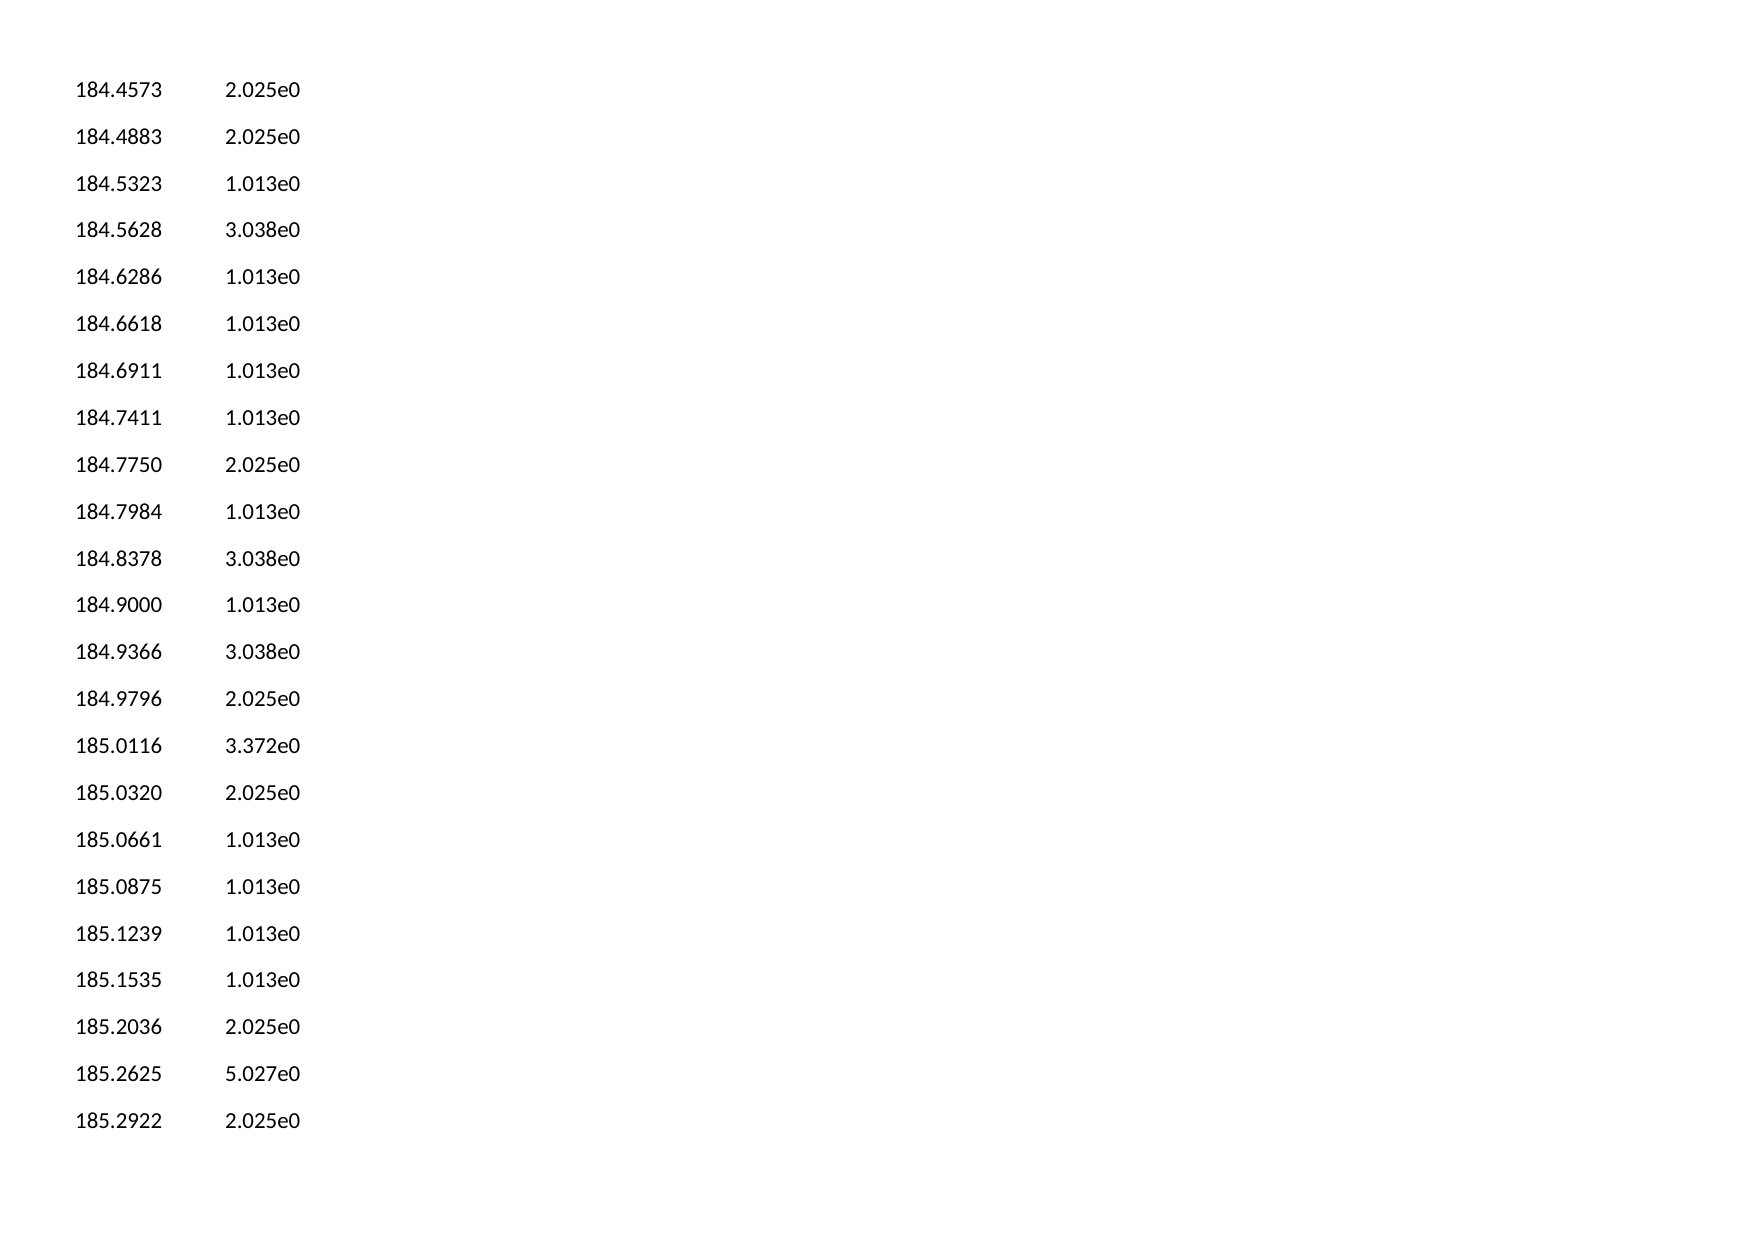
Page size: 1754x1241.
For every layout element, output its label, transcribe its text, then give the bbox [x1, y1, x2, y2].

text 185.0320 2.025e0 [75, 778, 1679, 806]
text 184.4883 2.025e0 [75, 122, 1679, 150]
text 184.8378 3.038e0 [75, 544, 1679, 572]
text 185.0875 1.013e0 [75, 872, 1679, 900]
text 185.2625 5.027e0 [75, 1059, 1679, 1087]
text 185.2922 2.025e0 [75, 1106, 1679, 1134]
text 185.2036 2.025e0 [75, 1012, 1679, 1041]
text 184.6286 1.013e0 [75, 262, 1679, 291]
text 184.7750 2.025e0 [75, 450, 1679, 478]
text 184.5628 3.038e0 [75, 216, 1679, 244]
text 184.9796 2.025e0 [75, 684, 1679, 712]
text 184.7411 1.013e0 [75, 403, 1679, 431]
text 184.6618 1.013e0 [75, 309, 1679, 337]
text 185.1535 1.013e0 [75, 966, 1679, 994]
text 185.0116 3.372e0 [75, 731, 1679, 759]
text 185.0661 1.013e0 [75, 825, 1679, 853]
text 184.9000 1.013e0 [75, 591, 1679, 619]
text 184.5323 1.013e0 [75, 169, 1679, 197]
text 185.1239 1.013e0 [75, 919, 1679, 947]
text 184.9366 3.038e0 [75, 637, 1679, 666]
text 184.4573 2.025e0 [75, 75, 1679, 103]
text 184.6911 1.013e0 [75, 356, 1679, 384]
text 184.7984 1.013e0 [75, 497, 1679, 525]
